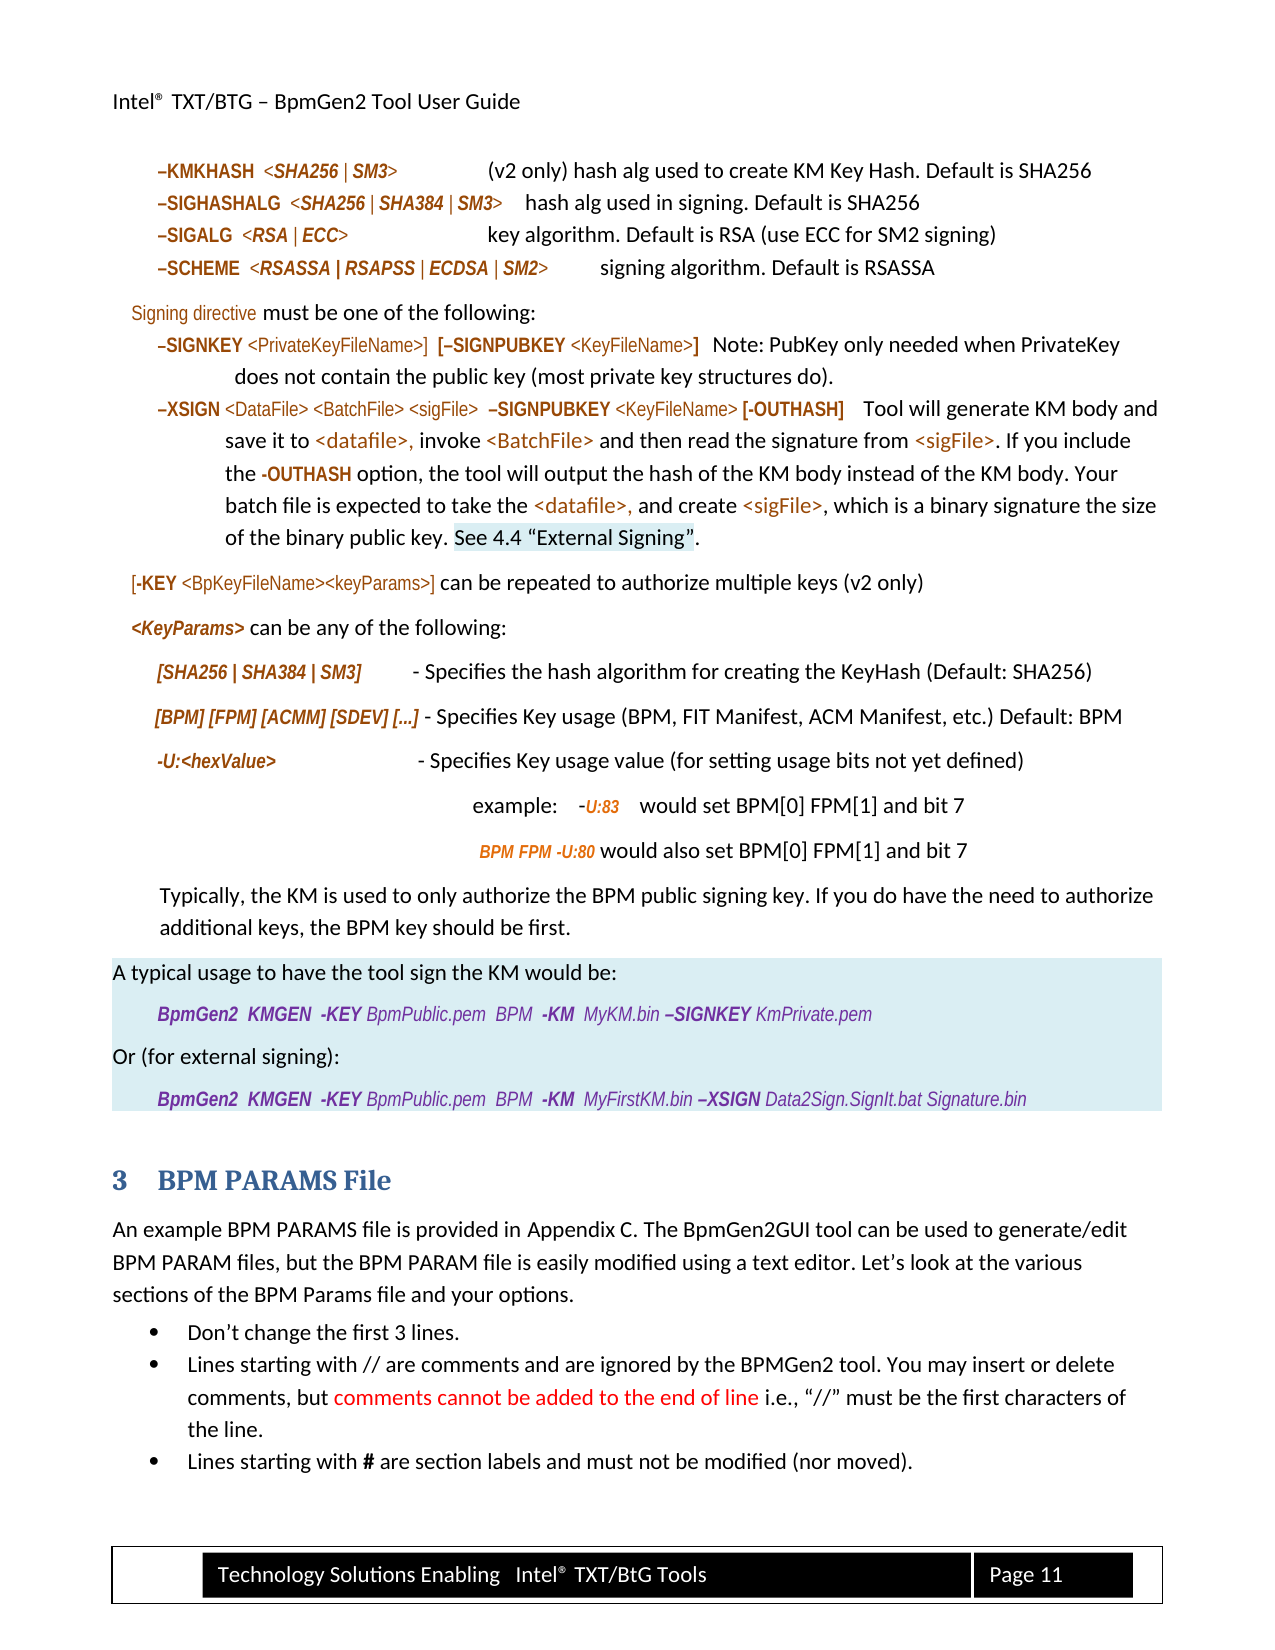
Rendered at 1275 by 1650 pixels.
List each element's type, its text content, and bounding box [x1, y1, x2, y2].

text [BPM] [FPM] [ACMM] [SDEV] [...] - Specifies Key usage (BPM, FIT Manifest, ACM Manifest, etc.) Default: BPM [131, 702, 1162, 730]
text –SIGHASHALG <SHA256 | SHA384 | SM3> hash alg used in signing. Default is SHA256 [157, 188, 1162, 216]
text BpmGen2 KMGEN -KEY BpmPublic.pem BPM -KM MyKM.bin –SIGNKEY KmPrivate.pem [112, 1002, 1162, 1026]
text example: -U:83 would set BPM[0] FPM[1] and bit 7 [446, 791, 1162, 819]
text BpmGen2 KMGEN -KEY BpmPublic.pem BPM -KM MyFirstKM.bin –XSIGN Data2Sign.SignIt.bat Signature.bin [112, 1087, 1162, 1111]
list Lines starting with # are section labels and must not be modified (nor moved). [150, 1447, 1162, 1475]
text BPM FPM -U:80 would also set BPM[0] FPM[1] and bit 7 [382, 836, 1162, 864]
text Or (for external signing): [112, 1042, 1162, 1070]
text [-KEY <BpKeyFileName><keyParams>] can be repeated to authorize multiple keys (v2 only) [131, 568, 1162, 596]
list Lines starting with // are comments and are ignored by the BPMGen2 tool. You may insert or delete comments, but comments cannot be added to the end of line i.e., “//” must be the first characters of the line. [150, 1351, 1162, 1443]
subtitle BPM PARAMS File [112, 1164, 1162, 1198]
text -U:<hexValue> - Specifies Key usage value (for setting usage bits not yet defined) [131, 747, 1162, 775]
text –XSIGN <DataFile> <BatchFile> <sigFile> –SIGNPUBKEY <KeyFileName> [-OUTHASH] Tool will generate KM body and save it to <datafile>, invoke <BatchFile> and then read the signature from <sigFile>. If you include the -OUTHASH option, the tool will output the hash of the KM body instead of the KM body. Your batch file is expected to take the <datafile>, and create <sigFile>, which is a binary signature the size of the binary public key. See 4.4 “External Signing”. [157, 394, 1162, 551]
text An example BPM PARAMS file is provided in Appendix C. The BpmGen2GUI tool can be used to generate/edit BPM PARAM files, but the BPM PARAM file is easily modified using a text editor. Let’s look at the various sections of the BPM Params file and your options. [112, 1216, 1162, 1308]
text <KeyParams> can be any of the following: [131, 613, 1162, 641]
list Don’t change the first 3 lines. [150, 1318, 1162, 1346]
text Signing directive must be one of the following: [131, 298, 1162, 326]
text Typically, the KM is used to only authorize the BPM public signing key. If you do have the need to authorize additional keys, the BPM key should be first. [159, 881, 1162, 941]
text –SIGALG <RSA | ECC> key algorithm. Default is RSA (use ECC for SM2 signing) [157, 220, 1162, 248]
text –KMKHASH <SHA256 | SM3> (v2 only) hash alg used to create KM Key Hash. Default is SHA256 [157, 156, 1162, 184]
text [SHA256 | SHA384 | SM3] - Specifies the hash algorithm for creating the KeyHash (Default: SHA256) [131, 657, 1162, 685]
text –SCHEME <RSASSA | RSAPSS | ECDSA | SM2> signing algorithm. Default is RSASSA [157, 253, 1162, 281]
text A typical usage to have the tool sign the KM would be: [112, 958, 1162, 986]
text –SIGNKEY <PrivateKeyFileName>] [–SIGNPUBKEY <KeyFileName>] Note: PubKey only needed when PrivateKey does not contain the public key (most private key structures do). [157, 330, 1162, 390]
